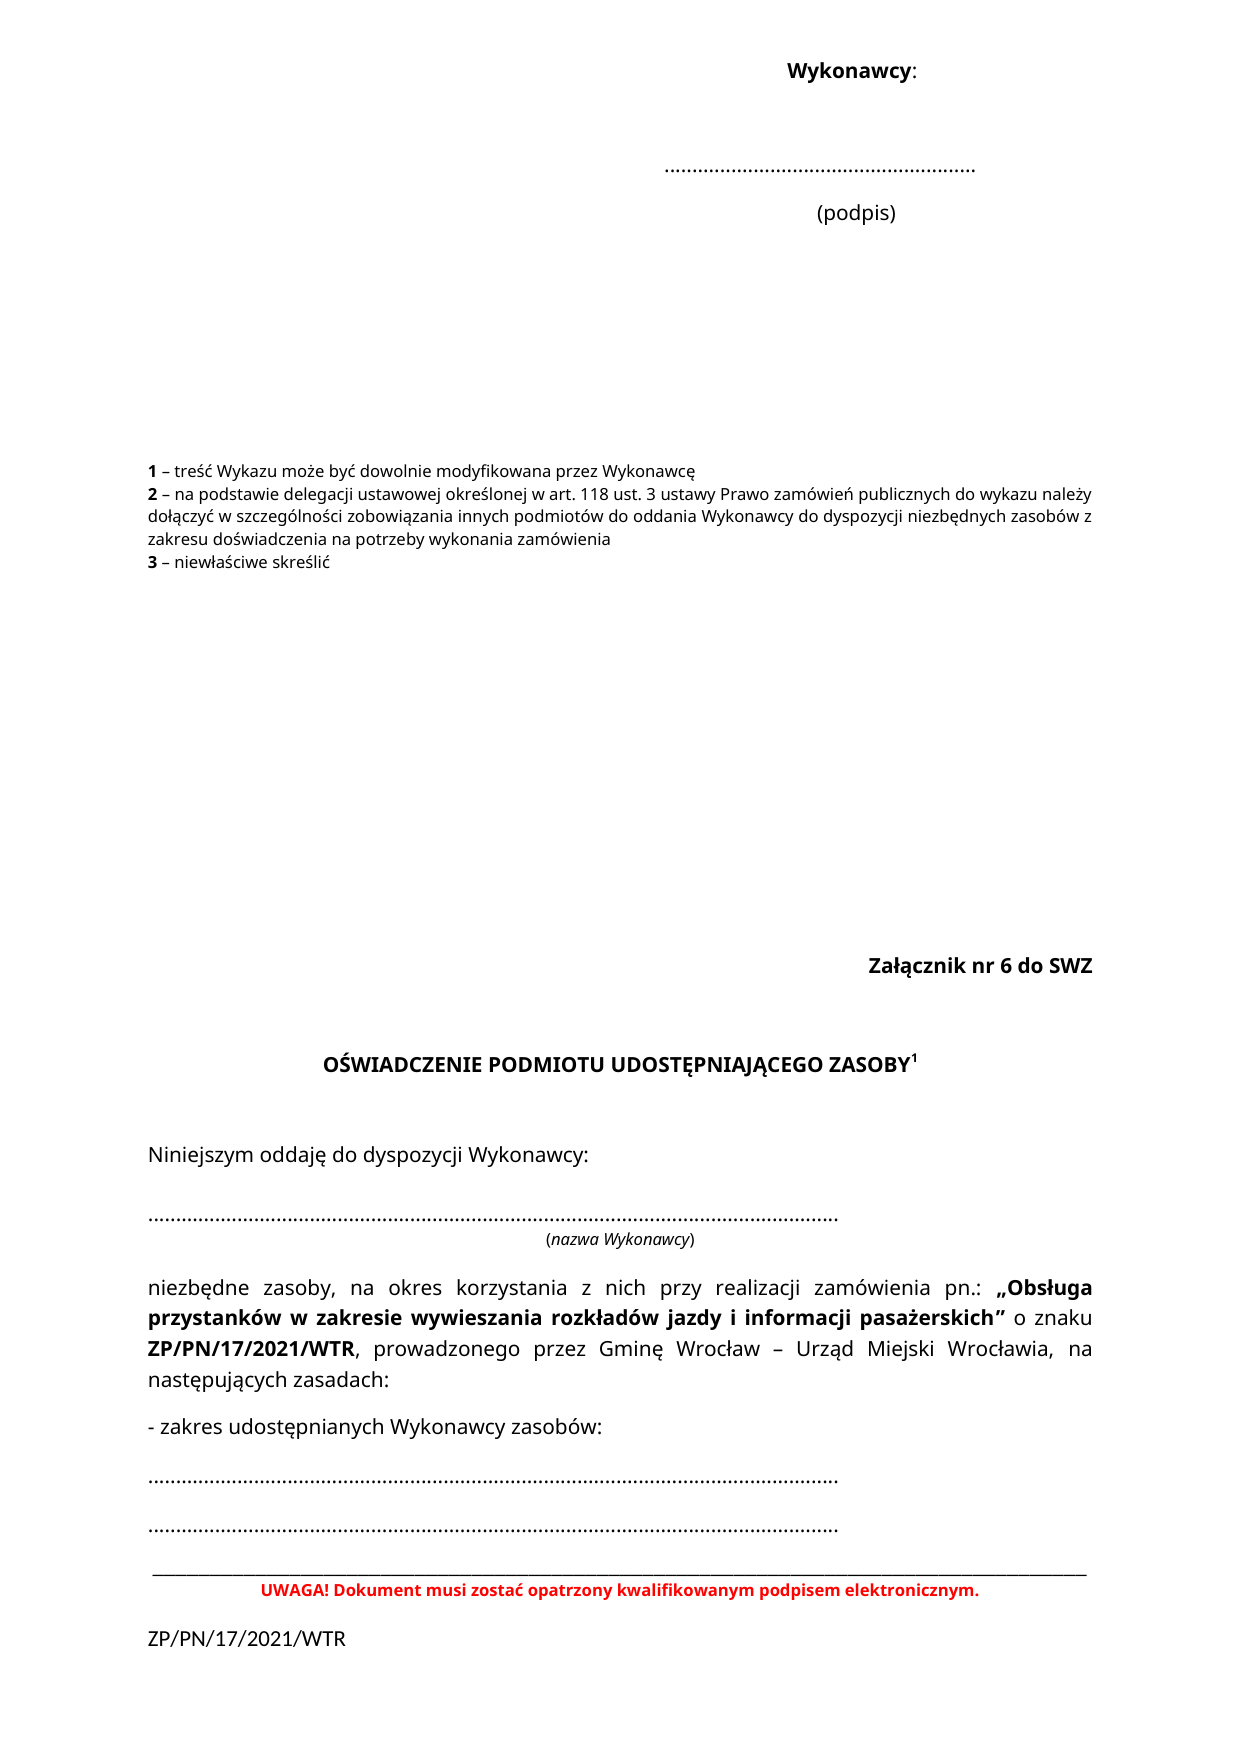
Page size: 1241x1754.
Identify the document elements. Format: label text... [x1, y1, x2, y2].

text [148, 1511, 1093, 1539]
text 2 – na podstawie delegacji ustawowej określonej w art. 118 ust. 3 ustawy Prawo zamówień publicznych do wykazu należy dołączyć w szczególności zobowiązania innych podmiotów do oddania Wykonawcy do dyspozycji niezbędnych zasobów z zakresu doświadczenia na potrzeby wykonania zamówienia [148, 482, 1093, 550]
text - zakres udostępnianych Wykonawcy zasobów: [148, 1412, 1093, 1440]
text Niniejszym oddaję do dyspozycji Wykonawcy: [148, 1140, 1093, 1168]
text (nazwa Wykonawcy) [148, 1227, 1093, 1250]
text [148, 1461, 1093, 1490]
text Załącznik nr 6 do SWZ [148, 951, 1093, 980]
text ............................................................................................................................ [148, 1199, 1093, 1227]
text 1 – treść Wykazu może być dowolnie modyfikowana przez Wykonawcę [148, 459, 1093, 482]
text ........................................................ [590, 150, 1093, 179]
text Wykonawcy: [738, 56, 1093, 84]
text niezbędne zasoby, na okres korzystania z nich przy realizacji zamówienia pn.: „Obsługa przystanków w zakresie wywieszania rozkładów jazdy i informacji pasażerskich” o znaku ZP/PN/17/2021/WTR, prowadzonego przez Gminę Wrocław – Urząd Miejski Wrocławia, na następujących zasadach: [148, 1273, 1093, 1393]
text 3 – niewłaściwe skreślić [148, 550, 1093, 573]
subtitle OŚWIADCZENIE PODMIOTU UDOSTĘPNIAJĄCEGO ZASOBY1 [148, 1050, 1093, 1078]
text (podpis) [738, 198, 1093, 226]
